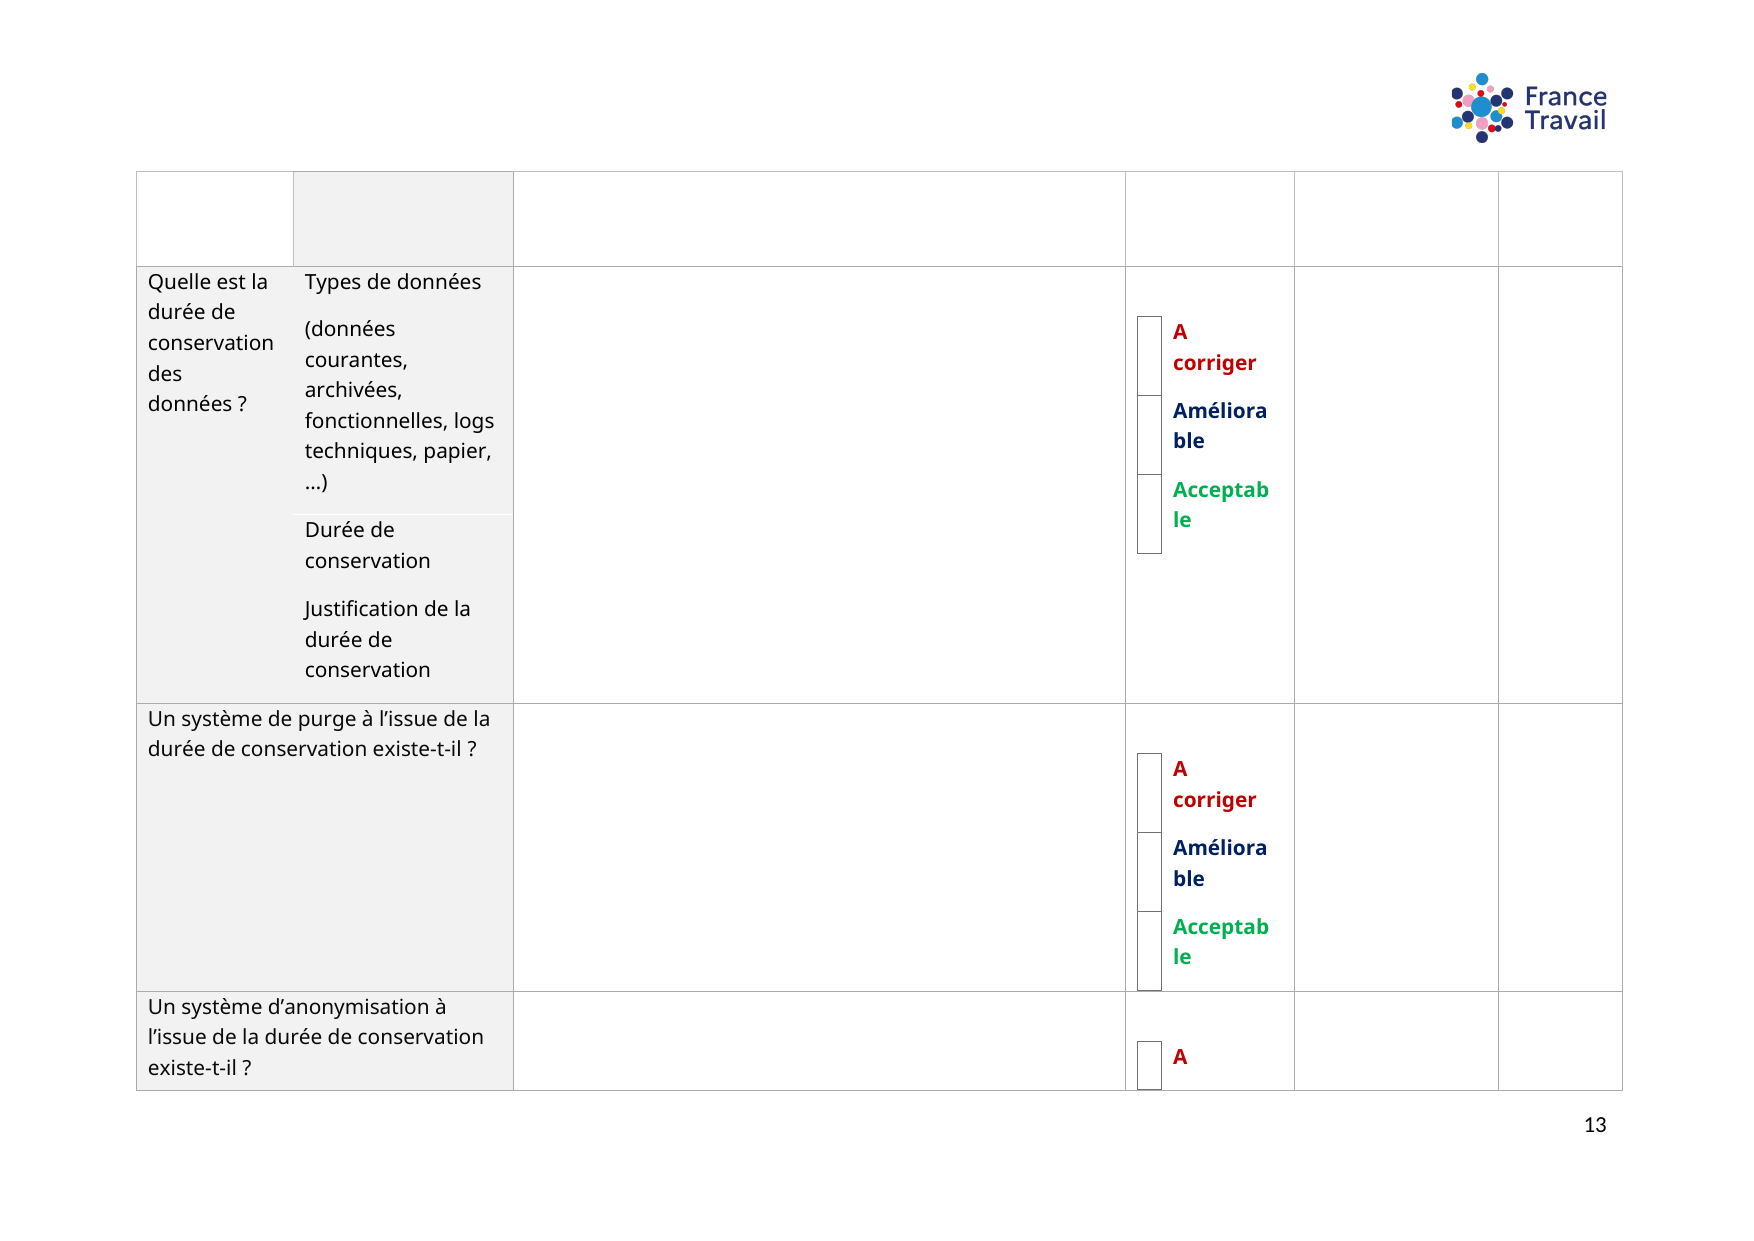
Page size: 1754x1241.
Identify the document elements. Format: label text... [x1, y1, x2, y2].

table_cell [514, 992, 1125, 1090]
table_cell Types de données (données courantes, archivées, fonctionnelles, logs techniques, papier, …) [293, 267, 513, 514]
table_cell [1499, 704, 1622, 991]
picture [1451, 73, 1607, 143]
table_cell [1499, 992, 1622, 1090]
table_cell [1499, 267, 1622, 703]
table_cell [1295, 267, 1498, 703]
table_cell Autres [294, 172, 513, 266]
table_cell Justification de la durée de conservation [293, 593, 513, 703]
table_cell Un système d’anonymisation à l’issue de la durée de conservation existe-t-il ? [137, 992, 513, 1090]
table_cell [1295, 992, 1498, 1090]
table_cell [1126, 704, 1294, 991]
table_cell [1295, 704, 1498, 991]
table_cell [514, 172, 1125, 266]
table_cell [514, 704, 1125, 991]
table_cell [514, 267, 1125, 703]
table_cell Durée de conservation [293, 515, 513, 593]
table_cell [1126, 992, 1294, 1090]
table_cell Quelle est la durée de conservation des données ? [137, 267, 293, 703]
table_cell Un système de purge à l’issue de la durée de conservation existe-t-il ? [137, 704, 513, 991]
table_cell [1126, 267, 1294, 703]
